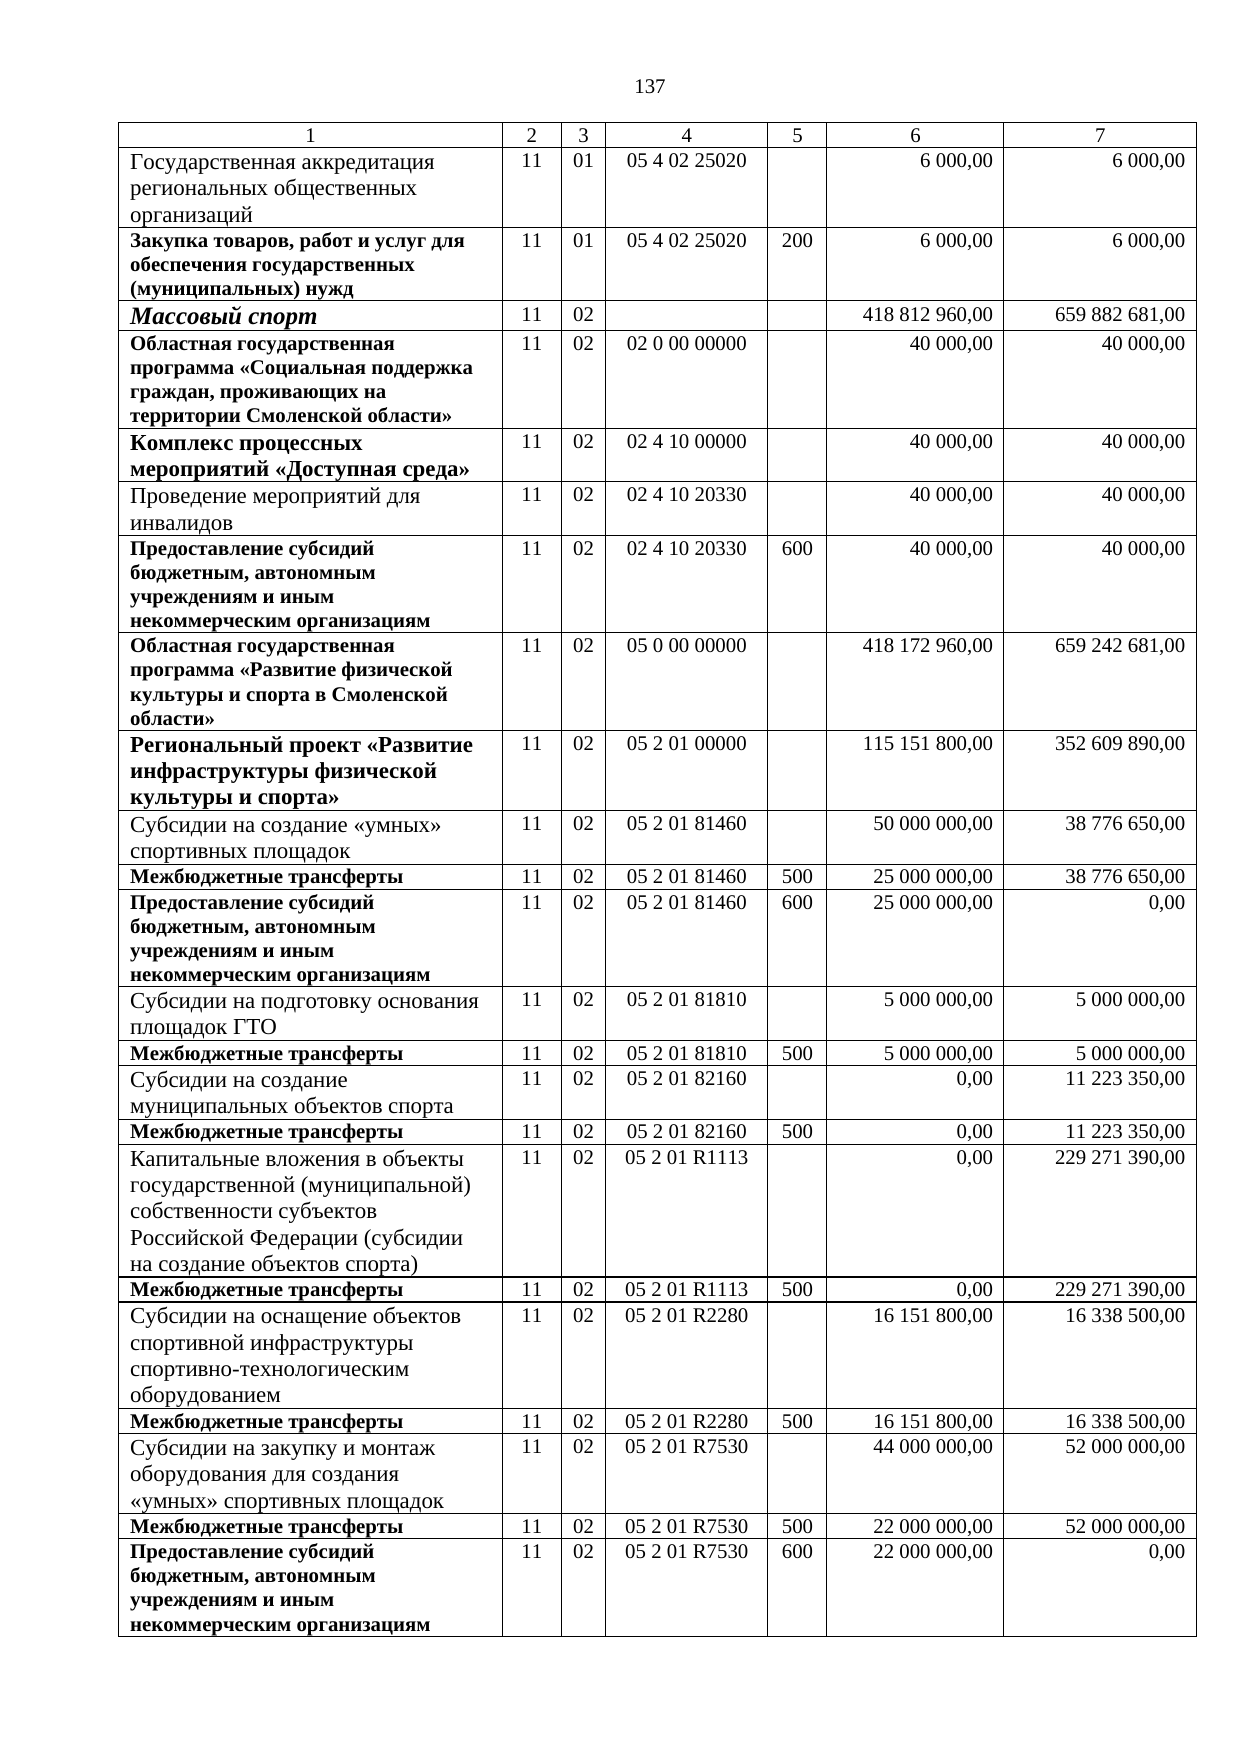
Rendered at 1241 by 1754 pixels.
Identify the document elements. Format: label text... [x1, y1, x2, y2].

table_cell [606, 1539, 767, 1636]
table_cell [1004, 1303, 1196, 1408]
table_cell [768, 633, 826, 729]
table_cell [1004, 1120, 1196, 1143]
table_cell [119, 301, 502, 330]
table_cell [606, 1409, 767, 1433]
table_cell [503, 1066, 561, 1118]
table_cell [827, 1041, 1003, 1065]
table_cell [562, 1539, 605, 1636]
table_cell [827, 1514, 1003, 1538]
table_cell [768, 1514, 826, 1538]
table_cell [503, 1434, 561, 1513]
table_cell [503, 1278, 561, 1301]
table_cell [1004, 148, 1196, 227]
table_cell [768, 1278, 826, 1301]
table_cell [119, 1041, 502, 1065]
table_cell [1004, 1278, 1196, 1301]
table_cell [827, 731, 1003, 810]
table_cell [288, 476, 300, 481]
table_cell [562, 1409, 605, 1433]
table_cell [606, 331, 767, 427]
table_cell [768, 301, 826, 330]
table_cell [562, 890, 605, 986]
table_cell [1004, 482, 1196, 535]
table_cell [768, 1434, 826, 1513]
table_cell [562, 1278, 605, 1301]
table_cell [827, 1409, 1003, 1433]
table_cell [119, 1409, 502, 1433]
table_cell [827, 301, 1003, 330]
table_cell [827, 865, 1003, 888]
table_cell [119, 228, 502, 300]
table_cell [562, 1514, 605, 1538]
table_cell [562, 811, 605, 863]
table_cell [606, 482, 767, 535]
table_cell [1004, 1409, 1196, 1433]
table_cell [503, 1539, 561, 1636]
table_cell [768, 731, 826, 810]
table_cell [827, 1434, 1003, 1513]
table_header 5 [768, 123, 826, 147]
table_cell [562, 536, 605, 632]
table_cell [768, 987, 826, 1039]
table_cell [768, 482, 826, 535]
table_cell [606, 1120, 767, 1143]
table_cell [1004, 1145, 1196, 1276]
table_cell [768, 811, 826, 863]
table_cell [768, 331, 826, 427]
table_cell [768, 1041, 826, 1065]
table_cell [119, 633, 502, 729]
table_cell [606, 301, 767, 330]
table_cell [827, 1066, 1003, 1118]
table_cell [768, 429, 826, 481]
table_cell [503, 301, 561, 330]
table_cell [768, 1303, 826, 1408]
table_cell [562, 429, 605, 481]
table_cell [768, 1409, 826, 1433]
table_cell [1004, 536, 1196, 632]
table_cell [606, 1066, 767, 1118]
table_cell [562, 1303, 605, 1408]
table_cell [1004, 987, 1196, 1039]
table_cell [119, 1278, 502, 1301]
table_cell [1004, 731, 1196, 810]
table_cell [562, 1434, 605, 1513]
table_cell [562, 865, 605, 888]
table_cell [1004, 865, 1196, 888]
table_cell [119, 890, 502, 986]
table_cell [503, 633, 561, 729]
table_header 6 [827, 123, 1003, 147]
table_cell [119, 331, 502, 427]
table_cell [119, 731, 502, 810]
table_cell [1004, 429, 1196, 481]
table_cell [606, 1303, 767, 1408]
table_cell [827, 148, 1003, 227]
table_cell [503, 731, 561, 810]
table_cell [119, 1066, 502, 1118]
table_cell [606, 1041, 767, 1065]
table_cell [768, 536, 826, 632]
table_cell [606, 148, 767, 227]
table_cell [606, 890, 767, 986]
table_header 4 [606, 123, 767, 147]
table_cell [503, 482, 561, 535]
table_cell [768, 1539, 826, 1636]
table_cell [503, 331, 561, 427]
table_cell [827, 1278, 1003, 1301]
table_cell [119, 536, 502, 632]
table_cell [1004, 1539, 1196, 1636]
table_header 3 [562, 123, 605, 147]
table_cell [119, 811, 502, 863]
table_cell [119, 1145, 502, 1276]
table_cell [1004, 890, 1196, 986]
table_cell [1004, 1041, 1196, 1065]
table_header 2 [503, 123, 561, 147]
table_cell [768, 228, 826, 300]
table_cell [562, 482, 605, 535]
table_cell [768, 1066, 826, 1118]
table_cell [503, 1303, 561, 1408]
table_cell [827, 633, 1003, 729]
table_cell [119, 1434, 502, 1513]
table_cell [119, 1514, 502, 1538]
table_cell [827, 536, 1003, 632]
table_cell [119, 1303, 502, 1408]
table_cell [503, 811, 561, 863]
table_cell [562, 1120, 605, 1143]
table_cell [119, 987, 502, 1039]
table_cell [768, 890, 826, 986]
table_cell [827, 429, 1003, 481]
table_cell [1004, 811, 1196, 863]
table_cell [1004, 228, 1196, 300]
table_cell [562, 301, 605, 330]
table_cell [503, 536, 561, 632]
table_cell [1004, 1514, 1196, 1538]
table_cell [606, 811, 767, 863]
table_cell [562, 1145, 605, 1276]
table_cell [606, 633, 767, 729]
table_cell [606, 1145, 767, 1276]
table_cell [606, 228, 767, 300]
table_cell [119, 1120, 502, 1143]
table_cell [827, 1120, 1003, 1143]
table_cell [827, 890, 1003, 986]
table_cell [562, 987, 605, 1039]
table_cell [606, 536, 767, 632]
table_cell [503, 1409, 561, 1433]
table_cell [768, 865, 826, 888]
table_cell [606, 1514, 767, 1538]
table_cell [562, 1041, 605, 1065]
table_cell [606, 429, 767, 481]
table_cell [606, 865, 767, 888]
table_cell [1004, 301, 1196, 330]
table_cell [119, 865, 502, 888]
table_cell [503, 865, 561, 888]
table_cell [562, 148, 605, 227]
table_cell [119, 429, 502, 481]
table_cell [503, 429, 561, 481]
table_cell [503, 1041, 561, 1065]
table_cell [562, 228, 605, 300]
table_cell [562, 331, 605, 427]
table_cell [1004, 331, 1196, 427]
table_header 7 [1004, 123, 1196, 147]
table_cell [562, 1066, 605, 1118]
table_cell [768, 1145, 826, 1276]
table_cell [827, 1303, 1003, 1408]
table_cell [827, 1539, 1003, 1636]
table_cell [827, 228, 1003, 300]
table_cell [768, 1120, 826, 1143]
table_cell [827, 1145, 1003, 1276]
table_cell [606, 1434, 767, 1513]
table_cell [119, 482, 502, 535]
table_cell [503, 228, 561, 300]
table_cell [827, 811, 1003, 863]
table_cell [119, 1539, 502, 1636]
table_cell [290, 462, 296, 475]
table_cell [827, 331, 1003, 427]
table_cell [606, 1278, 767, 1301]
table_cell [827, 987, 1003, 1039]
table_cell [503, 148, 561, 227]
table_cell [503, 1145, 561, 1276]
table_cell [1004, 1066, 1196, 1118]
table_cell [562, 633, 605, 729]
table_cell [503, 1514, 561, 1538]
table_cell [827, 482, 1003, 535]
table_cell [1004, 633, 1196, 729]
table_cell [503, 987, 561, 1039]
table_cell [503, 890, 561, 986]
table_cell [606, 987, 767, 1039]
table_header 1 [119, 123, 502, 147]
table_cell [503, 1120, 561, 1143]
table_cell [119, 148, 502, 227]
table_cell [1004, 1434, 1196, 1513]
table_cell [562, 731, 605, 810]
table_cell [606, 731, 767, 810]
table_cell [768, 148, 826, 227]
